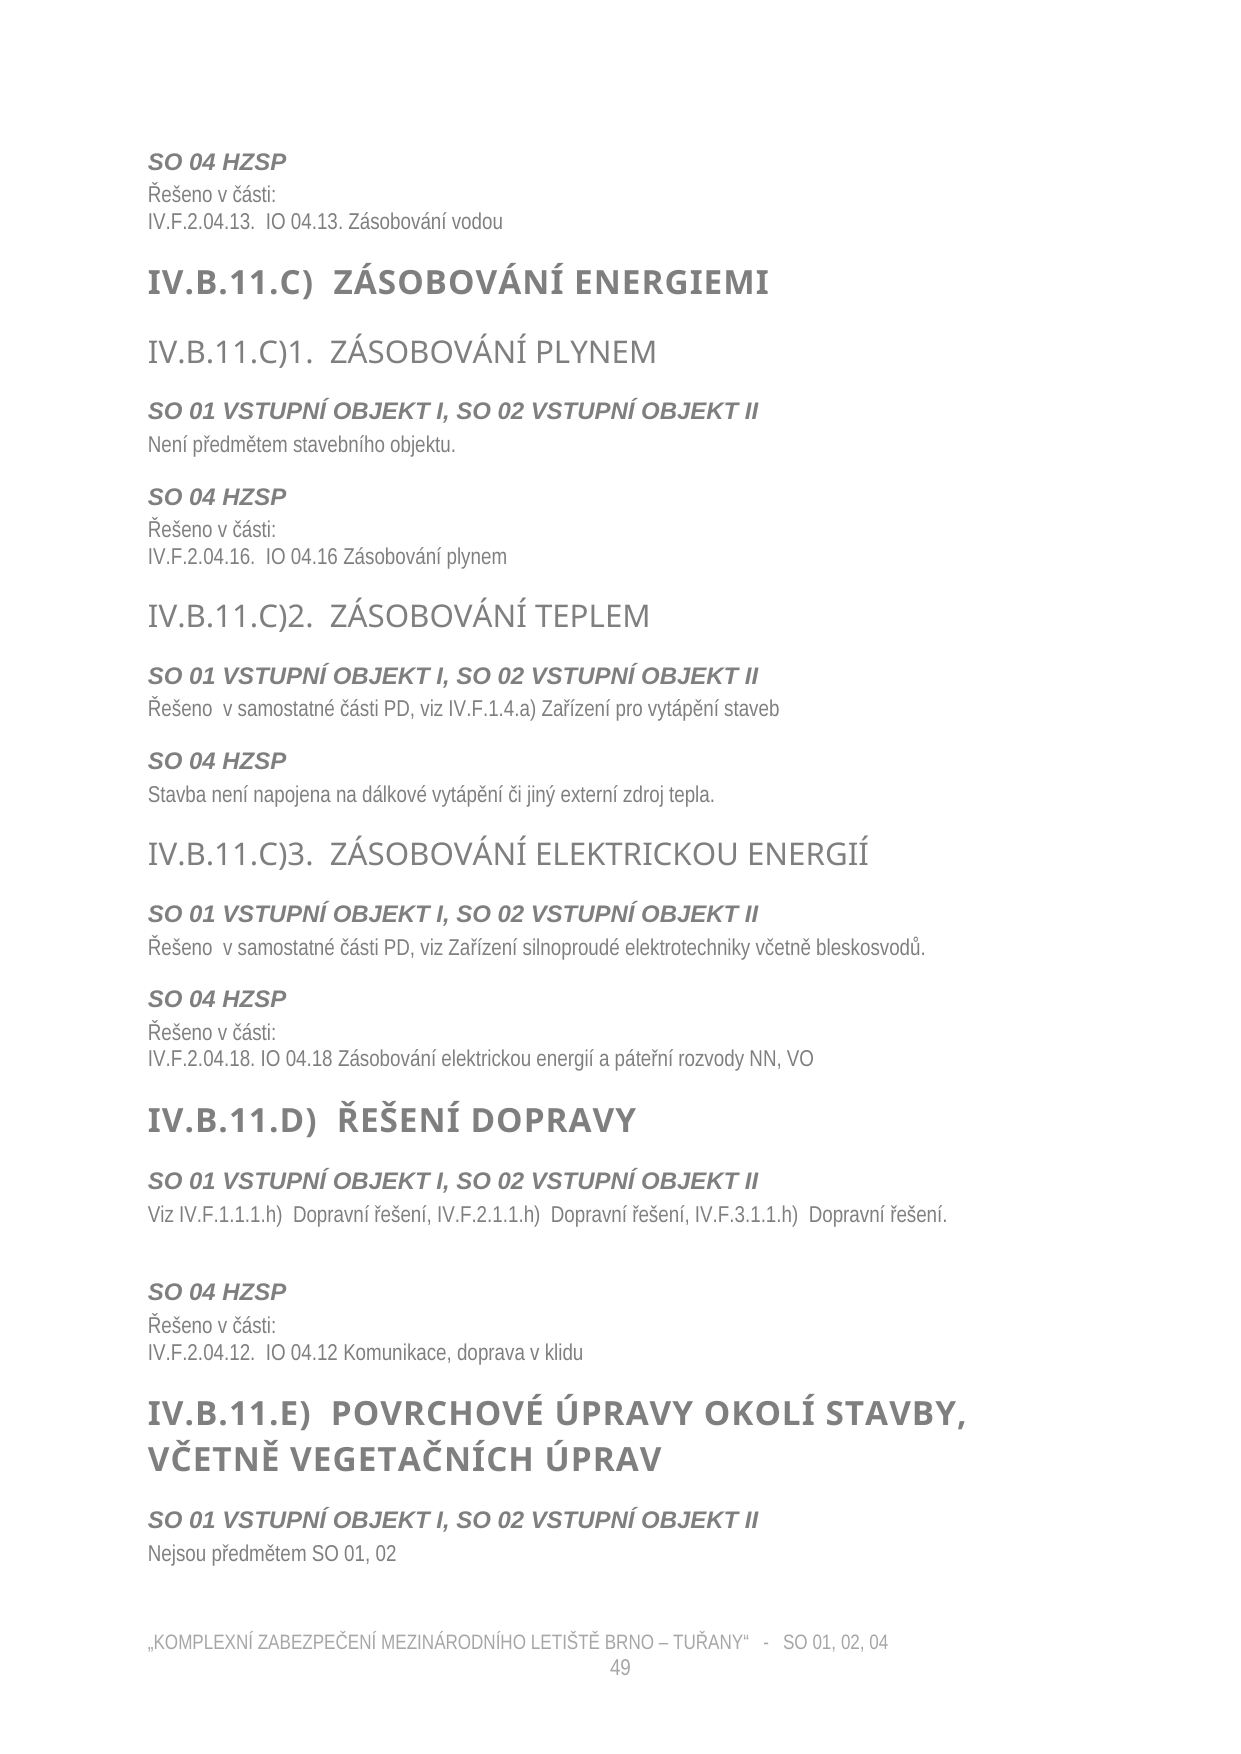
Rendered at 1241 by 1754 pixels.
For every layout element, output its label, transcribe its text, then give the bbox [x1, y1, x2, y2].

text Viz IV.F.1.1.1.h) Dopravní řešení, IV.F.2.1.1.h) Dopravní řešení, IV.F.3.1.1.h) Dopravní řešení. [148, 1201, 1093, 1227]
text Stavba není napojena na dálkové vytápění či jiný externí zdroj tepla. [148, 781, 1093, 807]
text Není předmětem stavebního objektu. [148, 431, 1093, 457]
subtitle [148, 397, 1093, 425]
subtitle IV.B.11.c)1. Zásobování plynem [148, 329, 1093, 372]
text Řešeno v části: [148, 1312, 1093, 1338]
subtitle SO 04 HZSp [148, 482, 1093, 510]
text Řešeno v části: [148, 1019, 1093, 1045]
text IV.F.2.04.18. IO 04.18 Zásobování elektrickou energií a páteřní rozvody NN, VO [148, 1045, 1093, 1071]
text IV.F.2.04.16. IO 04.16 Zásobování plynem [148, 543, 1093, 569]
subtitle SO 01 Vstupní objekt I, SO 02 Vstupní objekt II [148, 899, 1093, 927]
text IV.F.2.04.12. IO 04.12 Komunikace, doprava v klidu [148, 1338, 1093, 1365]
subtitle SO 01 Vstupní objekt I, SO 02 Vstupní objekt II [148, 1167, 1093, 1194]
subtitle SO 04 HZSp [148, 1278, 1093, 1306]
subtitle SO 01 Vstupní objekt I, SO 02 Vstupní objekt II [148, 662, 1093, 689]
subtitle IV.B.11.c)3. Zásobování elektrickou energií [148, 832, 1093, 874]
subtitle IV.B.11.d) Řešení dopravy [148, 1096, 1093, 1142]
subtitle SO 04 HZSp [148, 747, 1093, 774]
text Řešeno v části: [148, 181, 1093, 208]
subtitle SO 01 Vstupní objekt I, SO 02 Vstupní objekt II [148, 1506, 1093, 1533]
text Nejsou předmětem SO 01, 02 [148, 1539, 1093, 1566]
text Řešeno v samostatné části PD, viz IV.F.1.4.a) Zařízení pro vytápění staveb [148, 695, 1093, 722]
subtitle SO 04 HZSp [148, 985, 1093, 1012]
subtitle IV.B.11.c)2. Zásobování teplem [148, 594, 1093, 637]
text IV.F.2.04.13. IO 04.13. Zásobování vodou [148, 208, 1093, 234]
subtitle IV.B.11.e) Povrchové úpravy okolí stavby, včetně vegetačních úprav [148, 1390, 1093, 1481]
text Řešeno v samostatné části PD, viz Zařízení silnoproudé elektrotechniky včetně bleskosvodů. [148, 933, 1093, 960]
text Řešeno v části: [148, 516, 1093, 543]
subtitle SO 04 HZSp [148, 148, 1093, 175]
subtitle IV.B.11.c) Zásobování energiemi [148, 259, 1093, 304]
